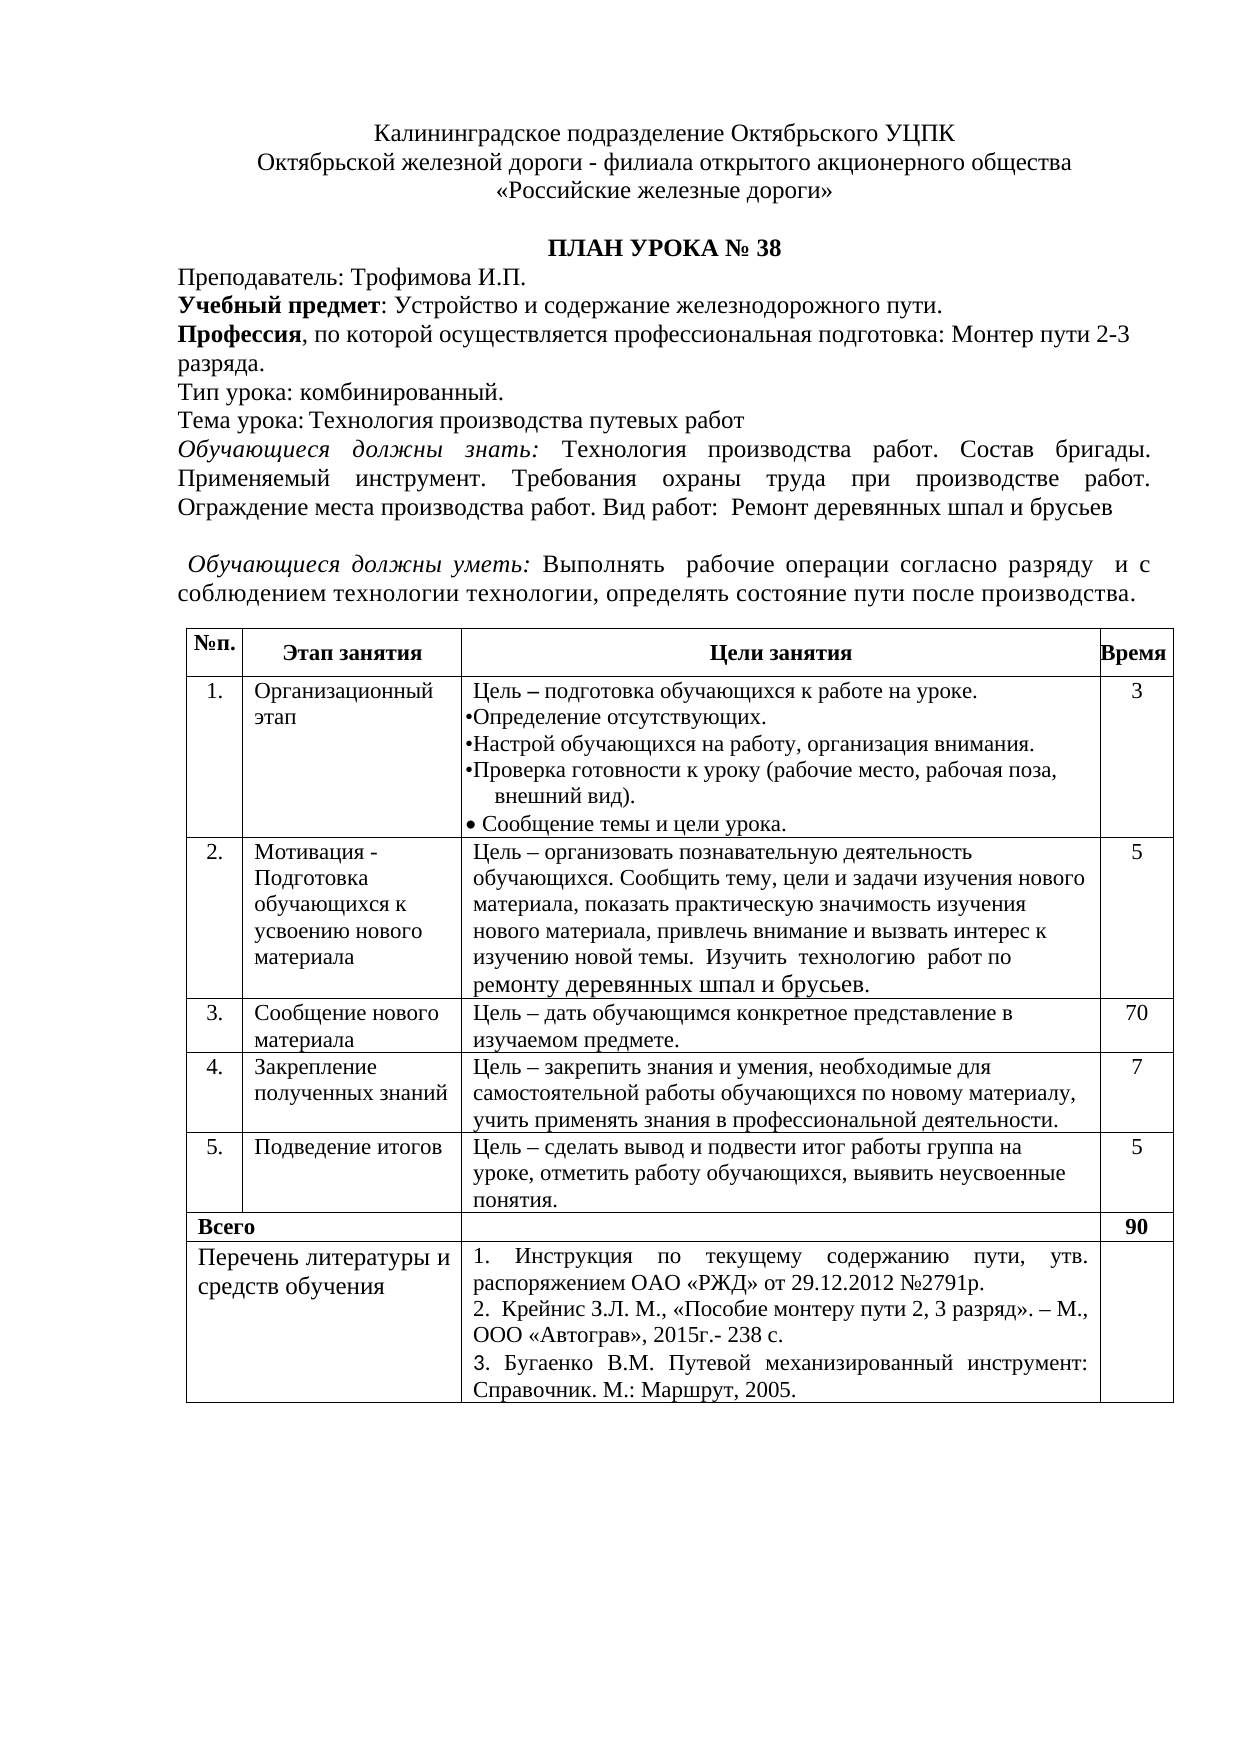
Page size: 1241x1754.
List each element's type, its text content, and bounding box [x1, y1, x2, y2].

text Обучающиеся должны уметь: Выполнять рабочие операции согласно разряду и с соблюдением технологии технологии, определять состояние пути после производства. [177, 549, 1152, 607]
text Обучающиеся должны знать: Технология производства работ. Состав бригады. Применяемый инструмент. Требования охраны труда при производстве работ. Ограждение места производства работ. Вид работ: Ремонт деревянных шпал и брусьев [177, 434, 1152, 521]
table_cell Цель – подготовка обучающихся к работе на уроке. Определение отсутствующих. Настрой обучающихся на работу, организация внимания. Проверка готовности к уроку (рабочие место, рабочая поза, внешний вид). Сообщение темы и цели урока. [462, 677, 1100, 837]
table_cell 90 [1101, 1213, 1173, 1241]
table_cell Всего [187, 1213, 461, 1241]
text Октябрьской железной дороги - филиала открытого акционерного общества [177, 147, 1152, 176]
table_cell 5. [187, 1133, 242, 1212]
table_cell 5 [1101, 1133, 1173, 1212]
text Калининградское подразделение Октябрьского УЦПК [177, 118, 1152, 147]
table_cell Цель – дать обучающимся конкретное представление в изучаемом предмете. [462, 999, 1100, 1052]
table_cell [1101, 1242, 1173, 1402]
text Преподаватель: Трофимова И.П. [177, 262, 1152, 291]
text «Российские железные дороги» [177, 176, 1152, 204]
table_cell Перечень литературы и средств обучения [187, 1242, 461, 1402]
table_cell Закрепление полученных знаний [243, 1053, 461, 1132]
table_cell 70 [1101, 999, 1173, 1052]
table_cell 5 [1101, 838, 1173, 998]
text ПЛАН УРОКА № 38 [177, 233, 1152, 262]
table_cell Подведение итогов [243, 1133, 461, 1212]
table_cell Организационный этап [243, 677, 461, 837]
table_header Время [1101, 629, 1173, 676]
text Учебный предмет: Устройство и содержание железнодорожного пути. [177, 291, 1152, 319]
text Тема урока: Технология производства путевых работ [177, 406, 1152, 434]
table_cell 2. [187, 838, 242, 998]
table_cell 4. [187, 1053, 242, 1132]
table_header Этап занятия [243, 629, 461, 676]
table_cell 3. [187, 999, 242, 1052]
table_cell 3 [1101, 677, 1173, 837]
table_cell Цель – организовать познавательную деятельность обучающихся. Сообщить тему, цели и задачи изучения нового материала, показать практическую значимость изучения нового материала, привлечь внимание и вызвать интерес к изучению новой темы. Изучить технологию работ по ремонту деревянных шпал и брусьев. [462, 838, 1100, 998]
table_cell 1. [187, 677, 242, 837]
text Тип урока: комбинированный. [177, 377, 1152, 406]
table_cell Цель – сделать вывод и подвести итог работы группа на уроке, отметить работу обучающихся, выявить неусвоенные понятия. [462, 1133, 1100, 1212]
table_cell 7 [1101, 1053, 1173, 1132]
text Профессия, по которой осуществляется профессиональная подготовка: Монтер пути 2-3 разряда. [177, 319, 1152, 377]
table_cell Цель – закрепить знания и умения, необходимые для самостоятельной работы обучающихся по новому материалу, учить применять знания в профессиональной деятельности. [462, 1053, 1100, 1132]
table_header Цели занятия [462, 629, 1100, 676]
table_cell [462, 1213, 1100, 1241]
table_cell 1. Инструкция по текущему содержанию пути, утв. распоряжением ОАО «РЖД» от 29.12.2012 №2791р. 2. Крейнис З.Л. М., «Пособие монтеру пути 2, 3 разряд». – М., ООО «Автограв», 2015г.- 238 с. 3. Бугаенко В.М. Путевой механизированный инструмент: Справочник. М.: Маршрут, 2005. [462, 1242, 1100, 1402]
table_cell Сообщение нового материала [243, 999, 461, 1052]
table_cell Мотивация - Подготовка обучающихся к усвоению нового материала [243, 838, 461, 998]
table_header №п. [187, 629, 242, 676]
